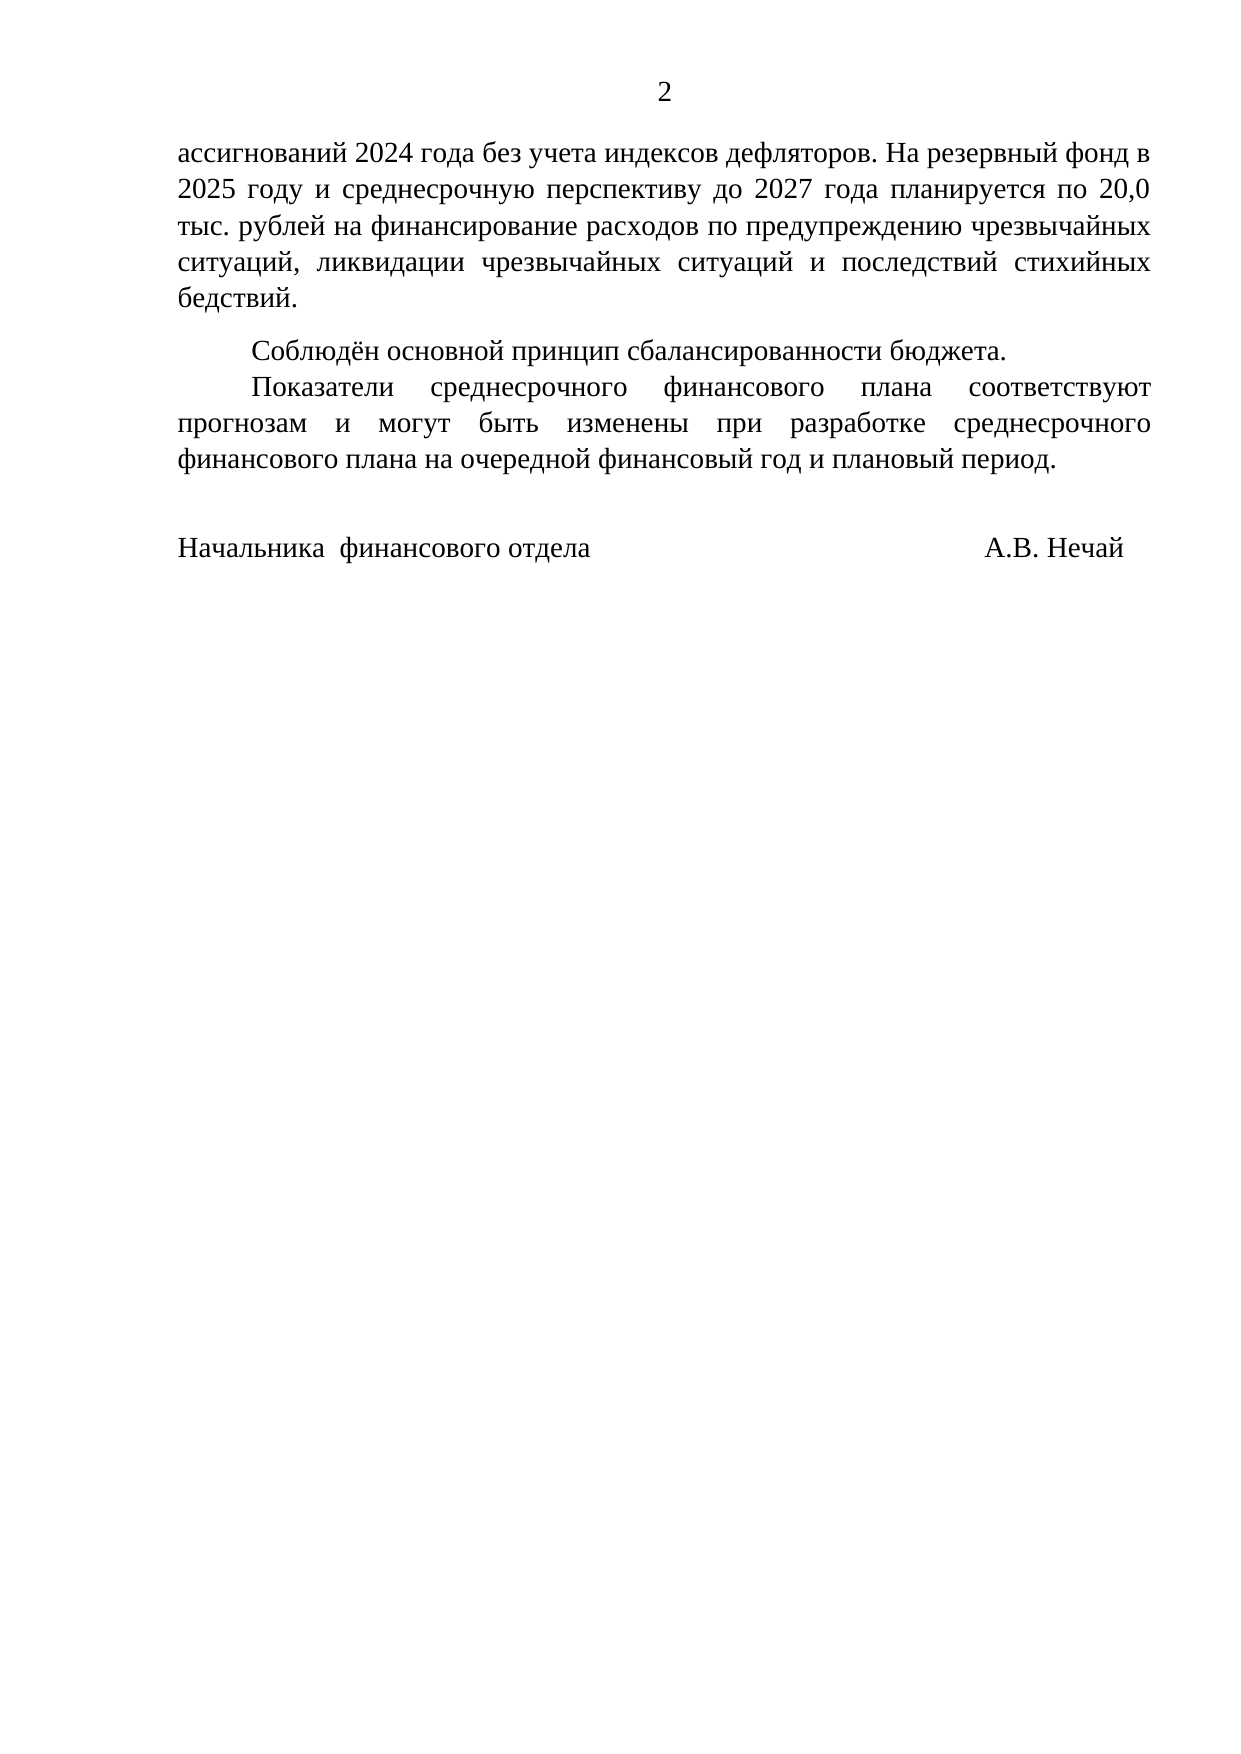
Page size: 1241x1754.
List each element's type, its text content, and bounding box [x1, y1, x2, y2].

text Начальника финансового отдела А.В. Нечай [177, 530, 1152, 564]
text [177, 135, 1152, 313]
text Соблюдён основной принцип сбалансированности бюджета. [177, 333, 1152, 366]
text Показатели среднесрочного финансового плана соответствуют прогнозам и могут быть изменены при разработке среднесрочного финансового плана на очередной финансовый год и плановый период. [177, 369, 1152, 475]
